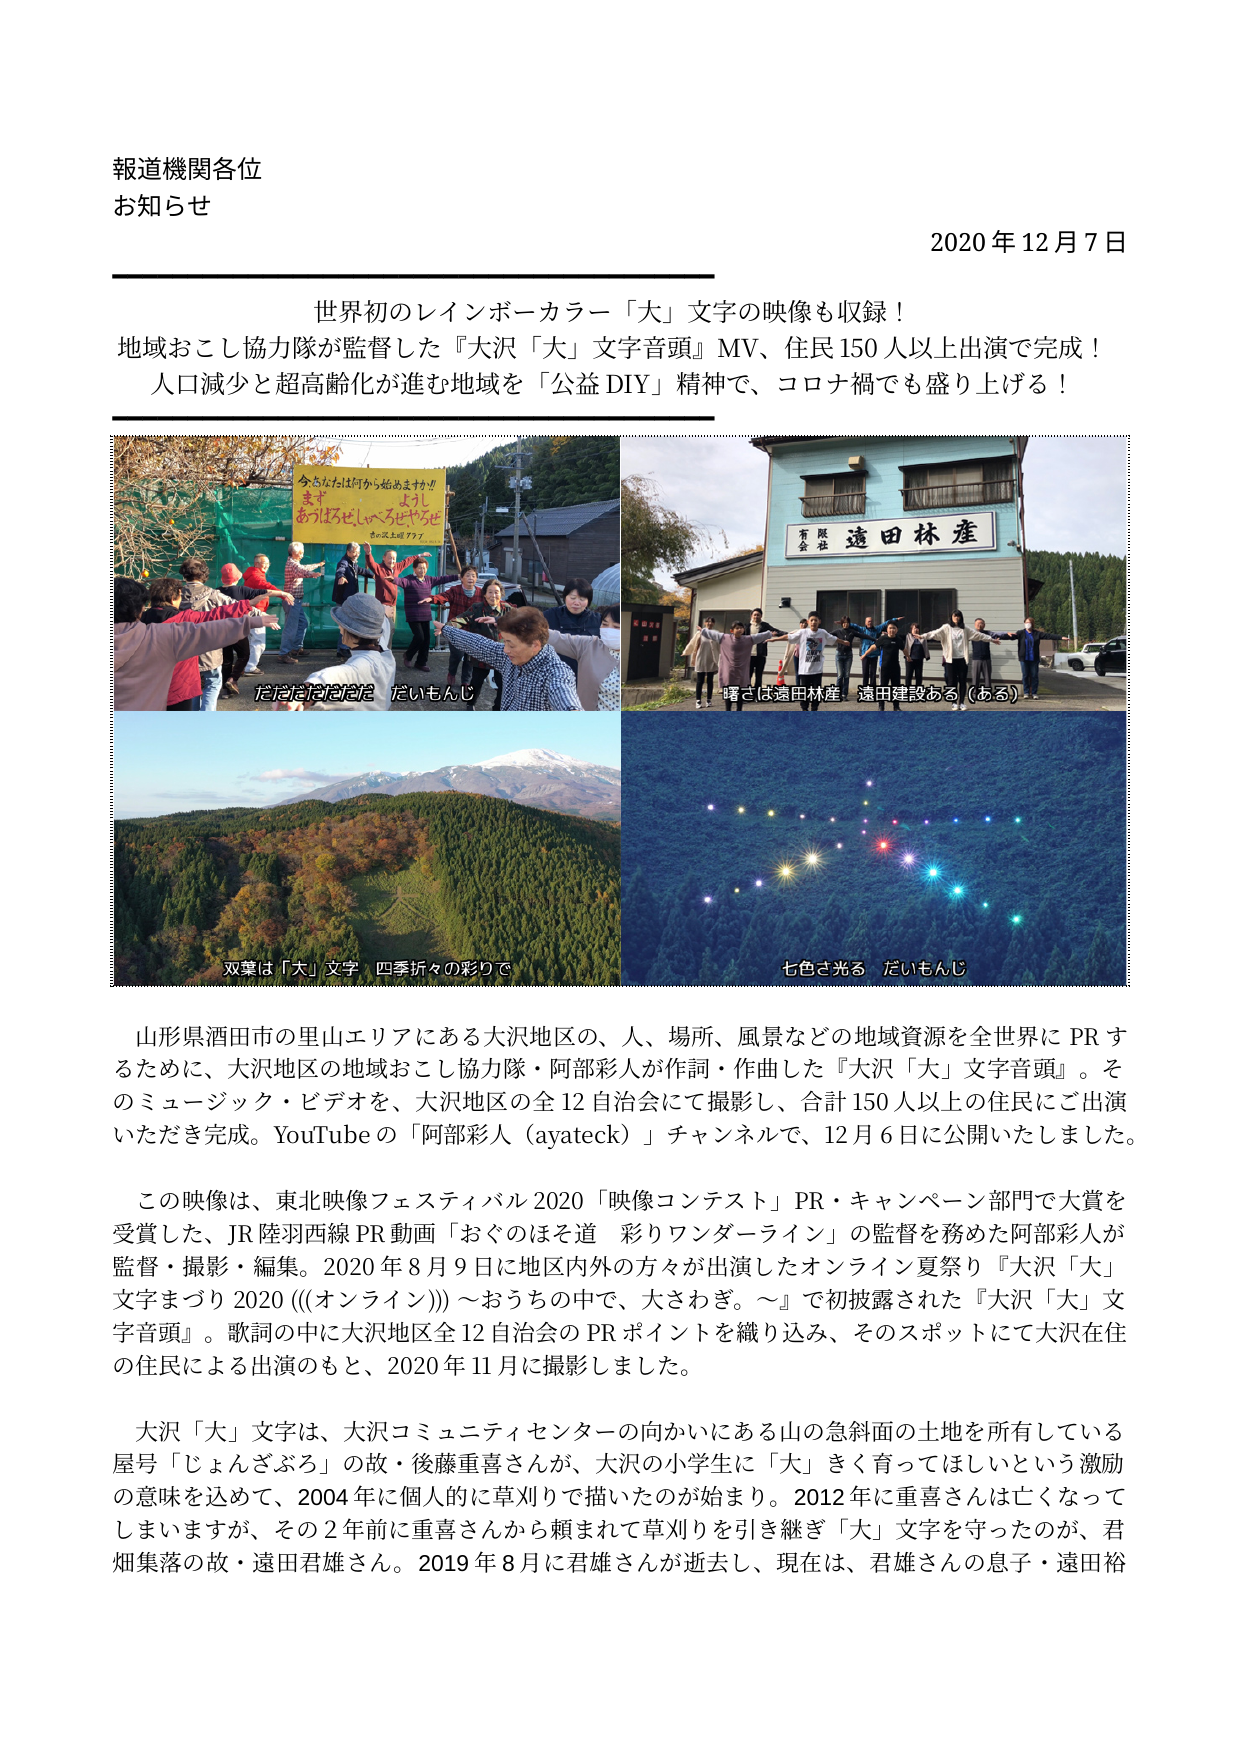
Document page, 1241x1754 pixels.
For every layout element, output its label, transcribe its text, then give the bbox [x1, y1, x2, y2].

text ━━━━━━━━━━━━━━━━━━━━━━━━━━━━━━━━━━━━━━━━ [112, 259, 1128, 293]
text 世界初のレインボーカラー「大」文字の映像も収録！ [98, 293, 1128, 329]
text ━━━━━━━━━━━━━━━━━━━━━━━━━━━━━━━━━━━━━━━━ [112, 401, 1128, 435]
text 報道機関各位 [112, 150, 1128, 186]
picture [113, 436, 1127, 986]
text 2020年12月7日 [112, 222, 1128, 259]
text 地域おこし協力隊が監督した『大沢「大」文字音頭』MV、住民150人以上出演で完成！ [98, 329, 1128, 365]
text 山形県酒田市の里山エリアにある大沢地区の、人、場所、風景などの地域資源を全世界にPRするために、大沢地区の地域おこし協力隊・阿部彩人が作詞・作曲した『大沢「大」文字音頭』。そのミュージック・ビデオを、大沢地区の全12自治会にて撮影し、合計150人以上の住民にご出演いただき完成。YouTubeの「阿部彩人（ayateck）」チャンネルで、12月6日に公開いたしました。 [112, 1018, 1128, 1150]
text お知らせ [112, 186, 1128, 222]
text この映像は、東北映像フェスティバル2020「映像コンテスト」PR・キャンペーン部門で大賞を受賞した、JR陸羽西線PR動画「おぐのほそ道 彩りワンダーライン」の監督を務めた阿部彩人が監督・撮影・編集。2020年8月9日に地区内外の方々が出演したオンライン夏祭り『大沢「大」文字まづり2020 (((オンライン))) ～おうちの中で、大さわぎ。～』で初披露された『大沢「大」文字音頭』。歌詞の中に大沢地区全12自治会のPRポイントを織り込み、そのスポットにて大沢在住の住民による出演のもと、2020年11月に撮影しました。 [112, 1183, 1128, 1381]
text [112, 1413, 1128, 1578]
text 人口減少と超高齢化が進む地域を「公益DIY」精神で、コロナ禍でも盛り上げる！ [98, 365, 1128, 401]
